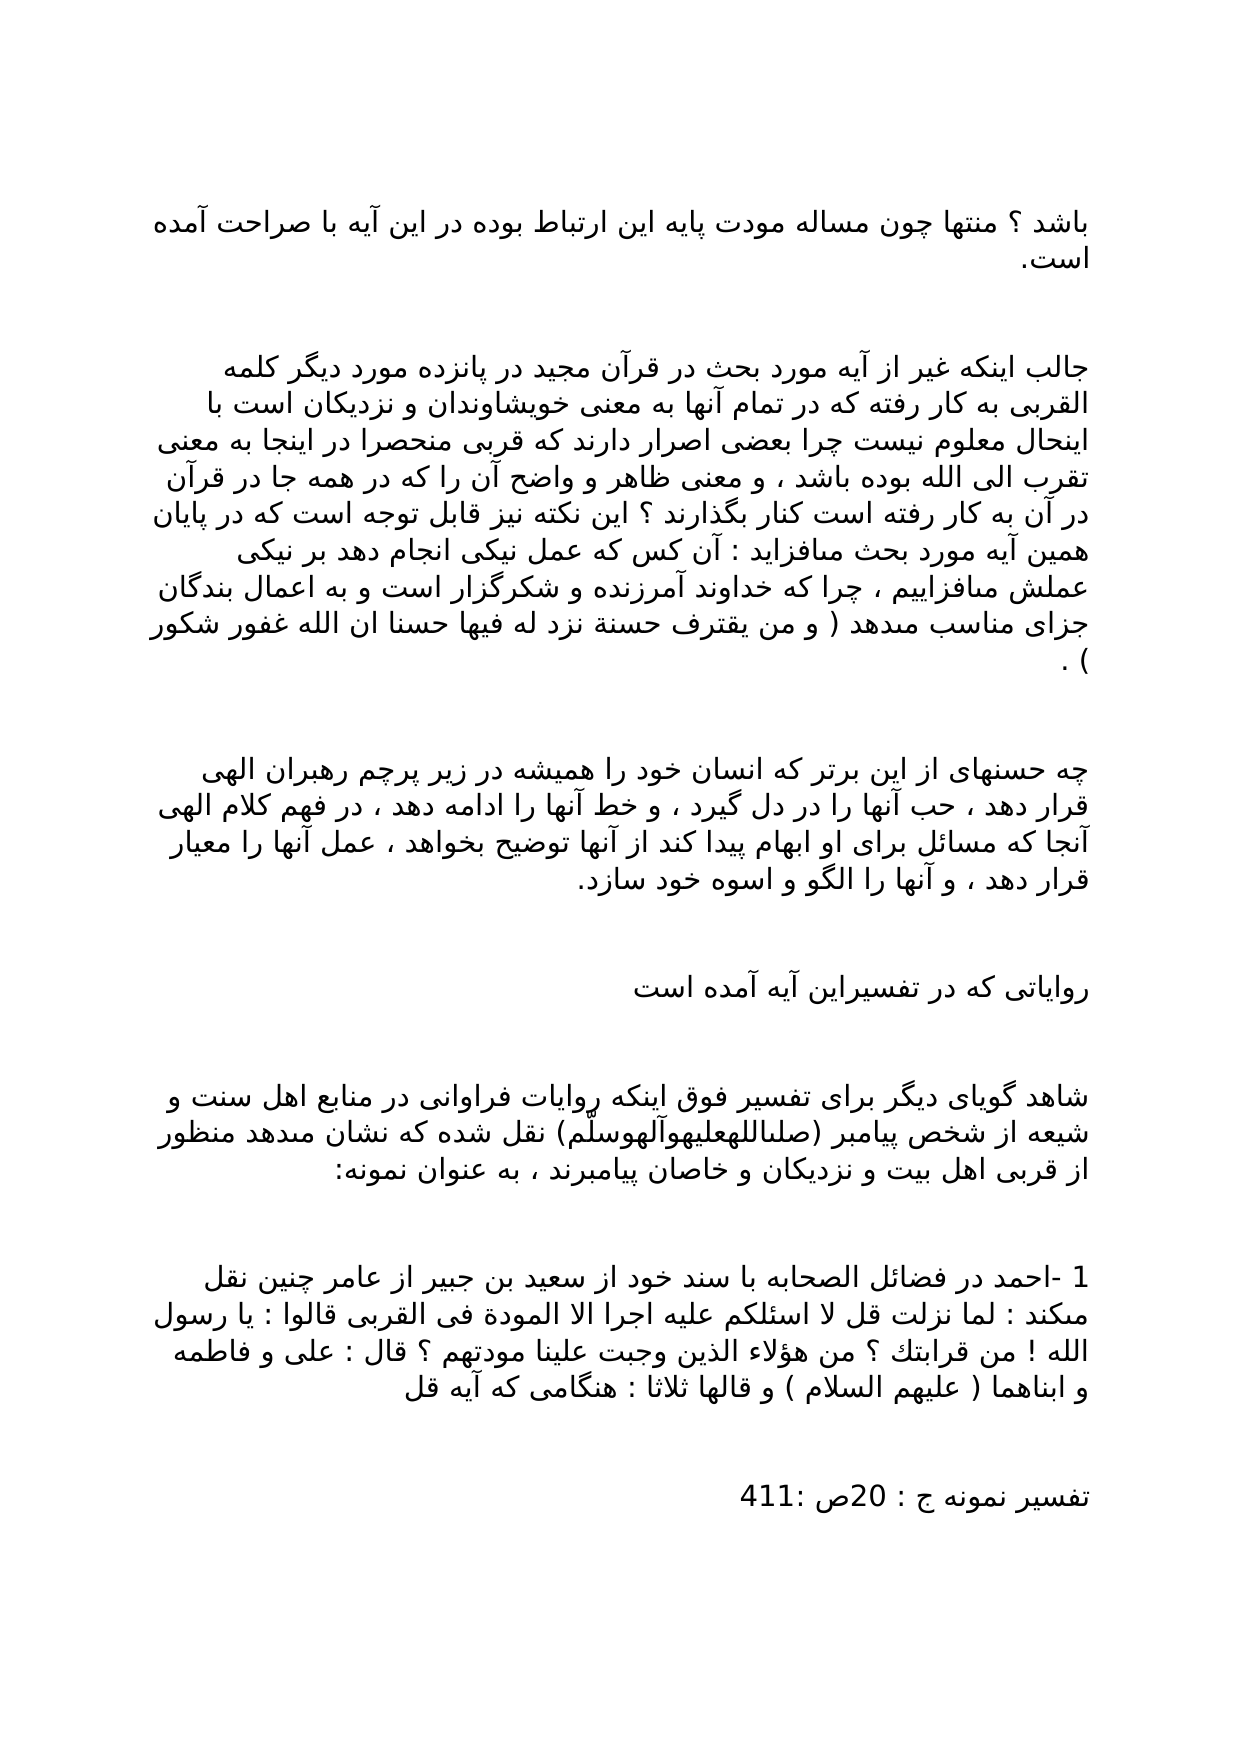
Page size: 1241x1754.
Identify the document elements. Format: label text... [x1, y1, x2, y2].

text باشد ؟ منتها چون مساله مودت پايه اين ارتباط بوده در اين آيه با صراحت آمده است. [150, 205, 1090, 276]
text تفسير نمونه ج : 20ص :411 [150, 1479, 1090, 1513]
text 1 -احمد در فضائل الصحابه با سند خود از سعيد بن جبير از عامر چنين نقل مى‏كند : لما نزلت قل لا اسئلكم عليه اجرا الا المودة فى القربى قالوا : يا رسول الله ! من قرابتك ؟ من هؤلاء الذين وجبت علينا مودتهم ؟ قال : على و فاطمه و ابناهما ( عليهم السلام ) و قالها ثلاثا : هنگامى كه آيه قل [150, 1261, 1090, 1404]
text شاهد گوياى ديگر براى تفسير فوق اينكه روايات فراوانى در منابع اهل سنت و شيعه از شخص پيامبر (صلى‏الله‏عليه‏وآله‏وسلّم‏) نقل شده كه نشان مى‏دهد منظور از قربى اهل بيت و نزديكان و خاصان پيامبرند ، به عنوان نمونه: [150, 1079, 1090, 1186]
text چه حسنه‏اى از اين برتر كه انسان خود را هميشه در زير پرچم رهبران الهى قرار دهد ، حب آنها را در دل گيرد ، و خط آنها را ادامه دهد ، در فهم كلام الهى آنجا كه مسائل براى او ابهام پيدا كند از آنها توضيح بخواهد ، عمل آنها را معيار قرار دهد ، و آنها را الگو و اسوه خود سازد. [150, 752, 1090, 896]
text جالب اينكه غير از آيه مورد بحث در قرآن مجيد در پانزده مورد ديگر كلمه القربى به كار رفته كه در تمام آنها به معنى خويشاوندان و نزديكان است با اينحال معلوم نيست چرا بعضى اصرار دارند كه قربى منحصرا در اينجا به معنى تقرب الى الله بوده باشد ، و معنى ظاهر و واضح آن را كه در همه جا در قرآن در آن به كار رفته است كنار بگذارند ؟ اين نكته نيز قابل توجه است كه در پايان همين آيه مورد بحث مى‏افزايد : آن كس كه عمل نيكى انجام دهد بر نيكى عملش مى‏افزاييم ، چرا كه خداوند آمرزنده و شكرگزار است و به اعمال بندگان جزاى مناسب مى‏دهد ( و من يقترف حسنة نزد له فيها حسنا ان الله غفور شكور ) . [150, 350, 1090, 677]
text رواياتى كه در تفسيراين آيه آمده است [150, 970, 1090, 1004]
